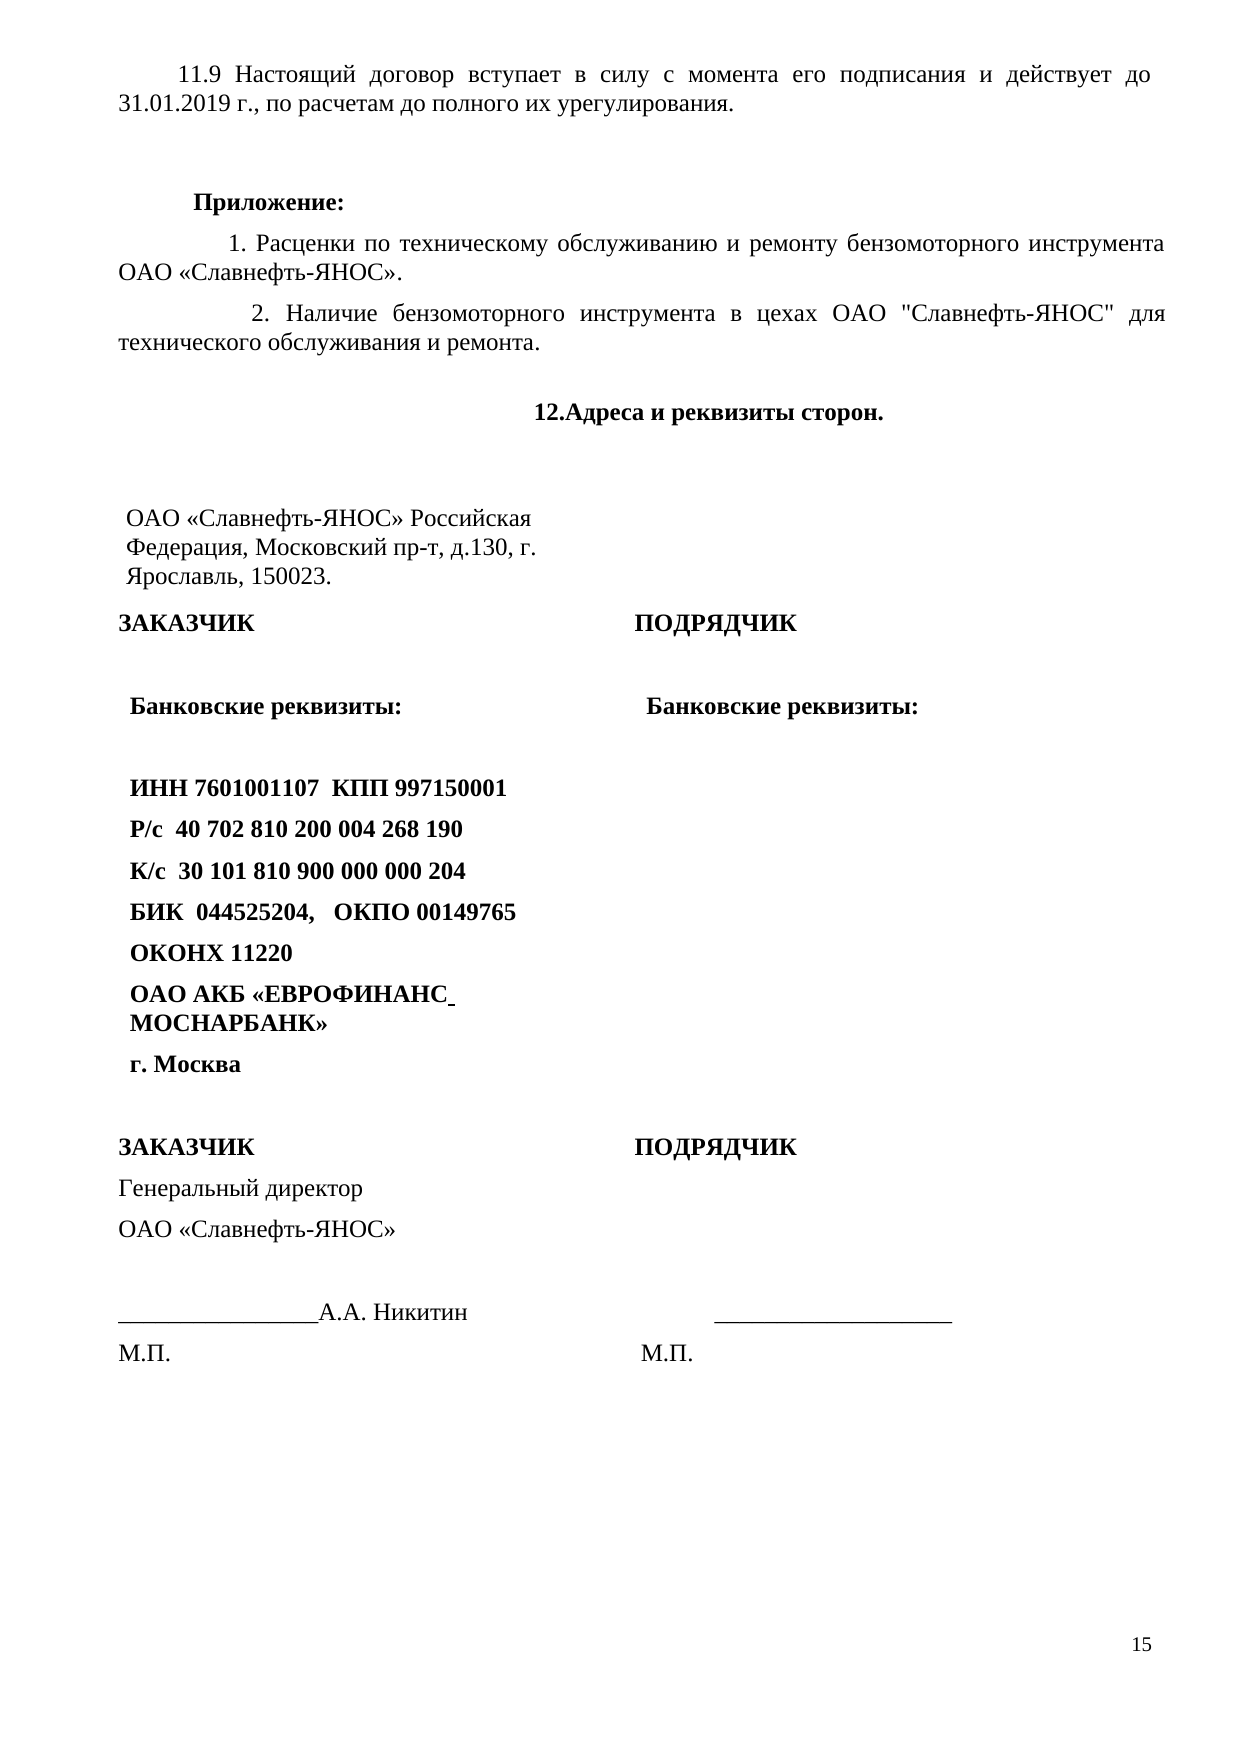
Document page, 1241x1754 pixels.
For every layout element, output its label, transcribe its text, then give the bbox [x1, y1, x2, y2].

text М.П. М.П. [118, 1338, 1152, 1367]
table_header Банковские реквизиты: [635, 678, 1119, 1078]
text 12.Адреса и реквизиты сторон. [266, 397, 1152, 425]
table_header Банковские реквизиты: ИНН 7601001107 КПП 997150001 Р/с 40 702 810 200 004 268 190 К/с 30 101 810 900 000 000 204 БИК 044525204, ОКПО 00149765 ОКОНХ 11220 ОАО АКБ «ЕВРОФИНАНС МОСНАРБАНК» г. Москва [118, 678, 635, 1078]
text ОАО «Славнефть-ЯНОС» [118, 1214, 1152, 1243]
text 1. Расценки по техническому обслуживанию и ремонту бензомоторного инструмента ОАО «Славнефть-ЯНОС». [118, 228, 1167, 285]
text ________________А.А. Никитин ___________________ [118, 1297, 1152, 1326]
text 2. Наличие бензомоторного инструмента в цехах ОАО "Славнефть-ЯНОС" для технического обслуживания и ремонта. [118, 298, 1167, 355]
text 11.9 Настоящий договор вступает в силу с момента его подписания и действует до 31.01.2019 г., по расчетам до полного их урегулирования. [118, 59, 1152, 117]
text ЗАКАЗЧИК ПОДРЯДЧИК [118, 467, 1152, 637]
text ЗАКАЗЧИК ПОДРЯДЧИК [118, 1132, 1152, 1161]
text Генеральный директор [118, 1173, 1152, 1202]
text Приложение: [118, 187, 1152, 215]
